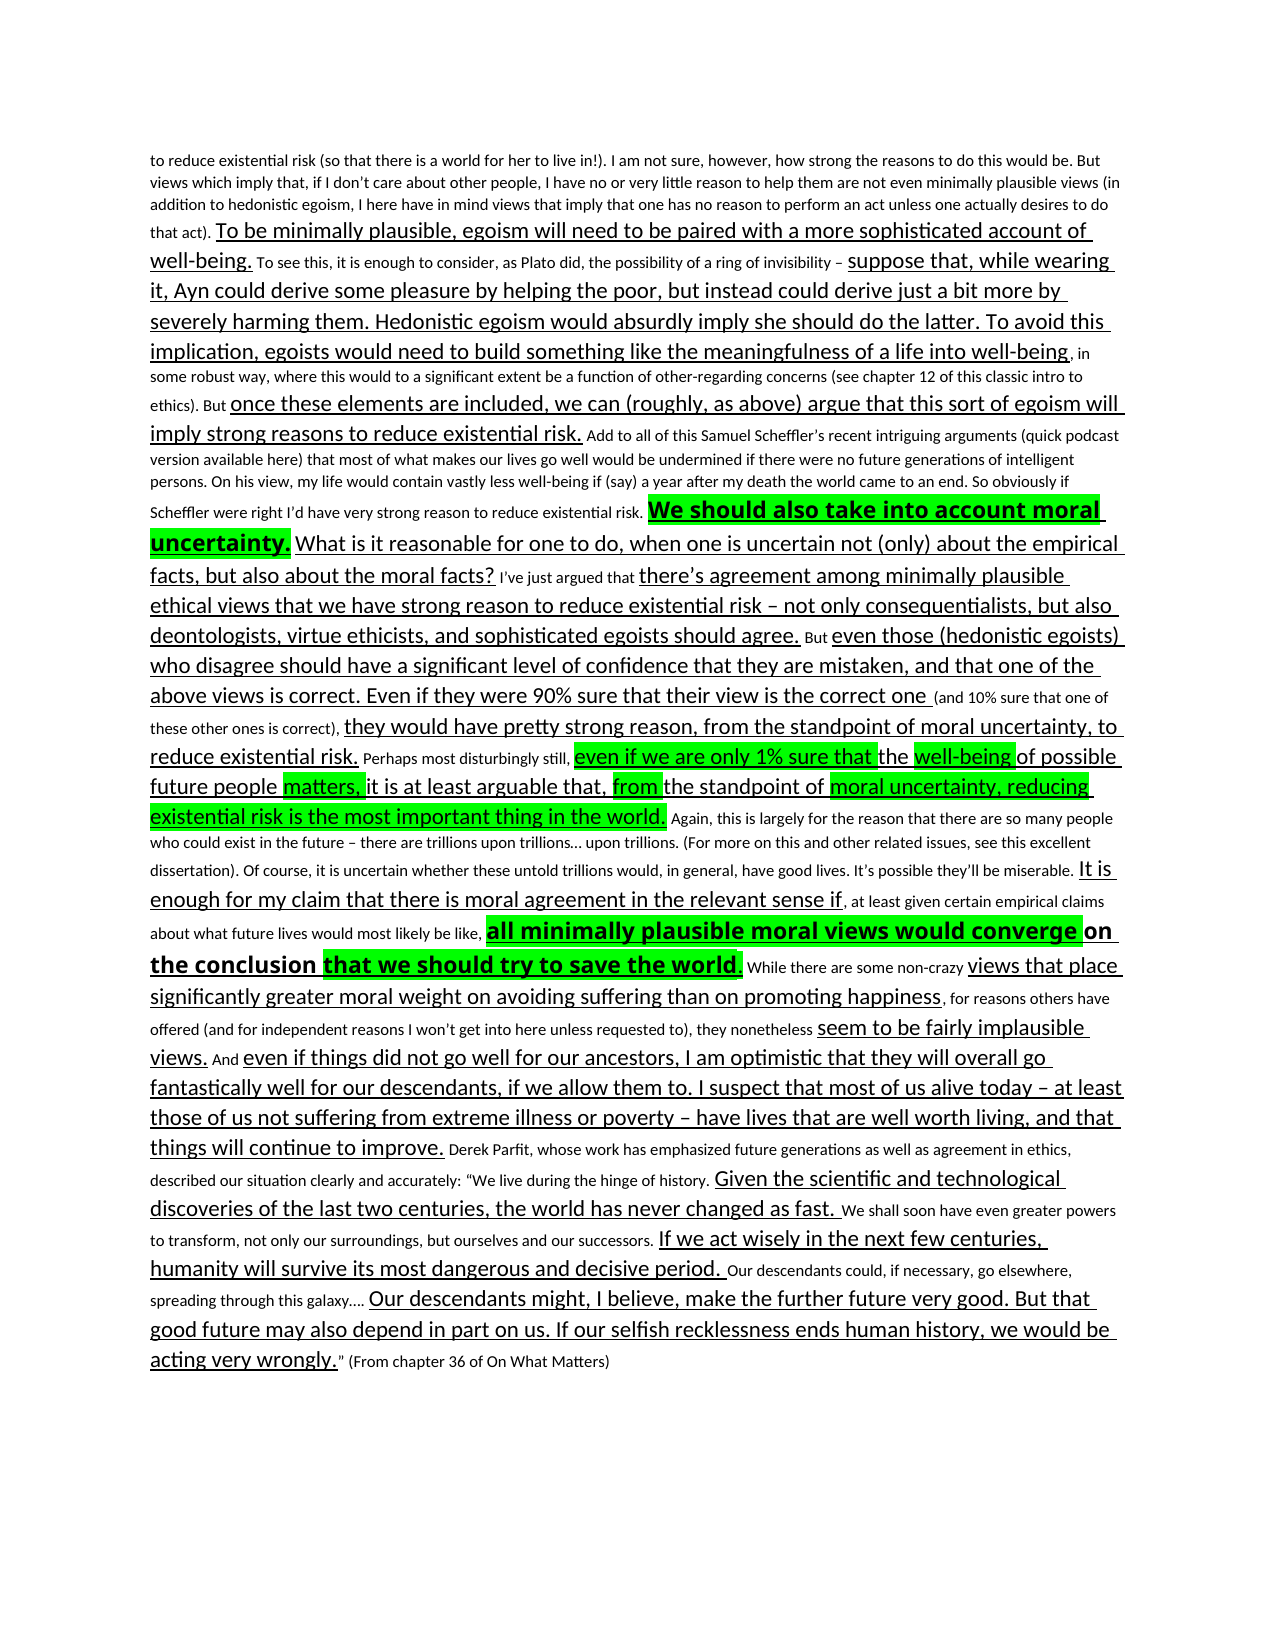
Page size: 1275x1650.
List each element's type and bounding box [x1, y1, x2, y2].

text [150, 150, 1125, 1373]
